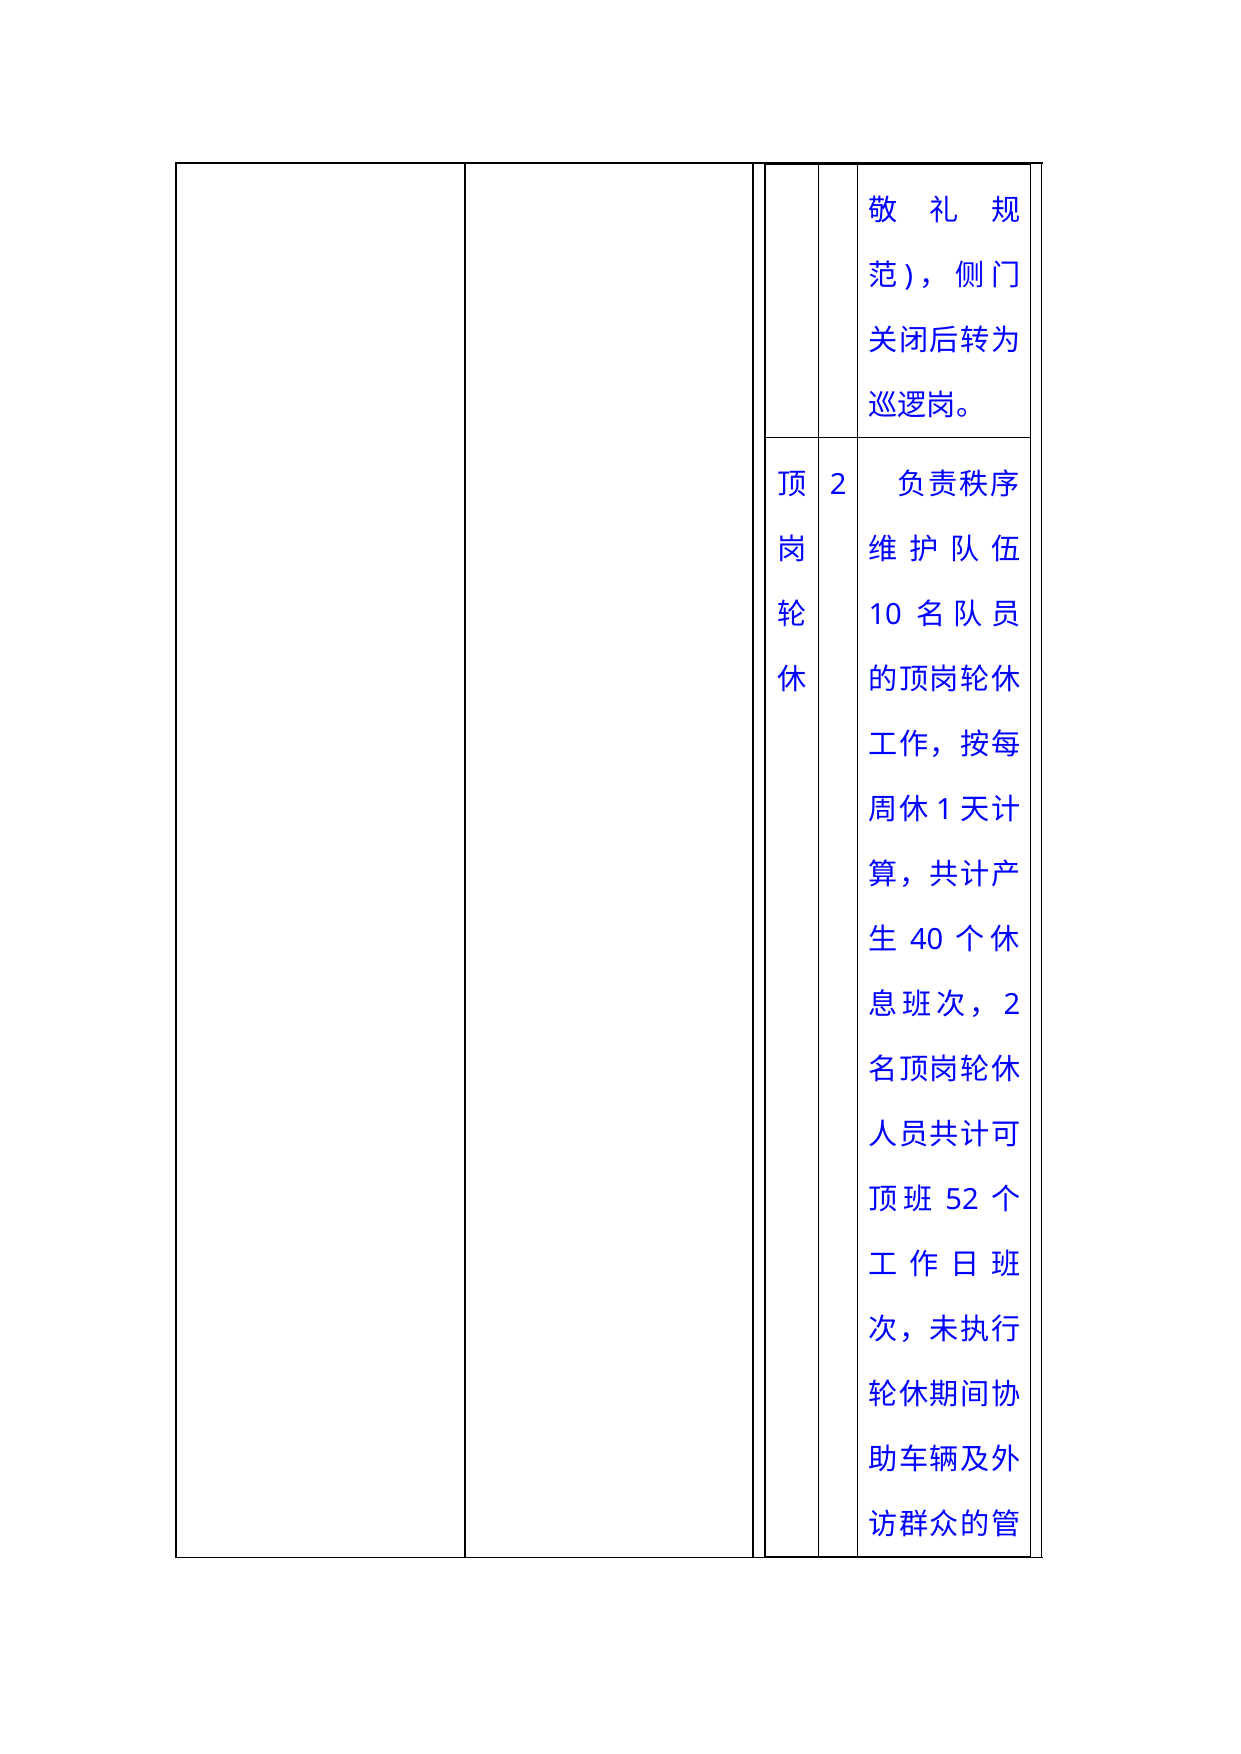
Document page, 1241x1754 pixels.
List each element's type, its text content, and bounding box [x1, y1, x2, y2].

table_cell [466, 164, 752, 1557]
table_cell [858, 438, 1030, 1556]
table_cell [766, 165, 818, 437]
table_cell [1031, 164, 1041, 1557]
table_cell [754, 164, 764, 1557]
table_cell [858, 165, 1030, 437]
table_cell 1 [177, 164, 464, 1557]
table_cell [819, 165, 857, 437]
